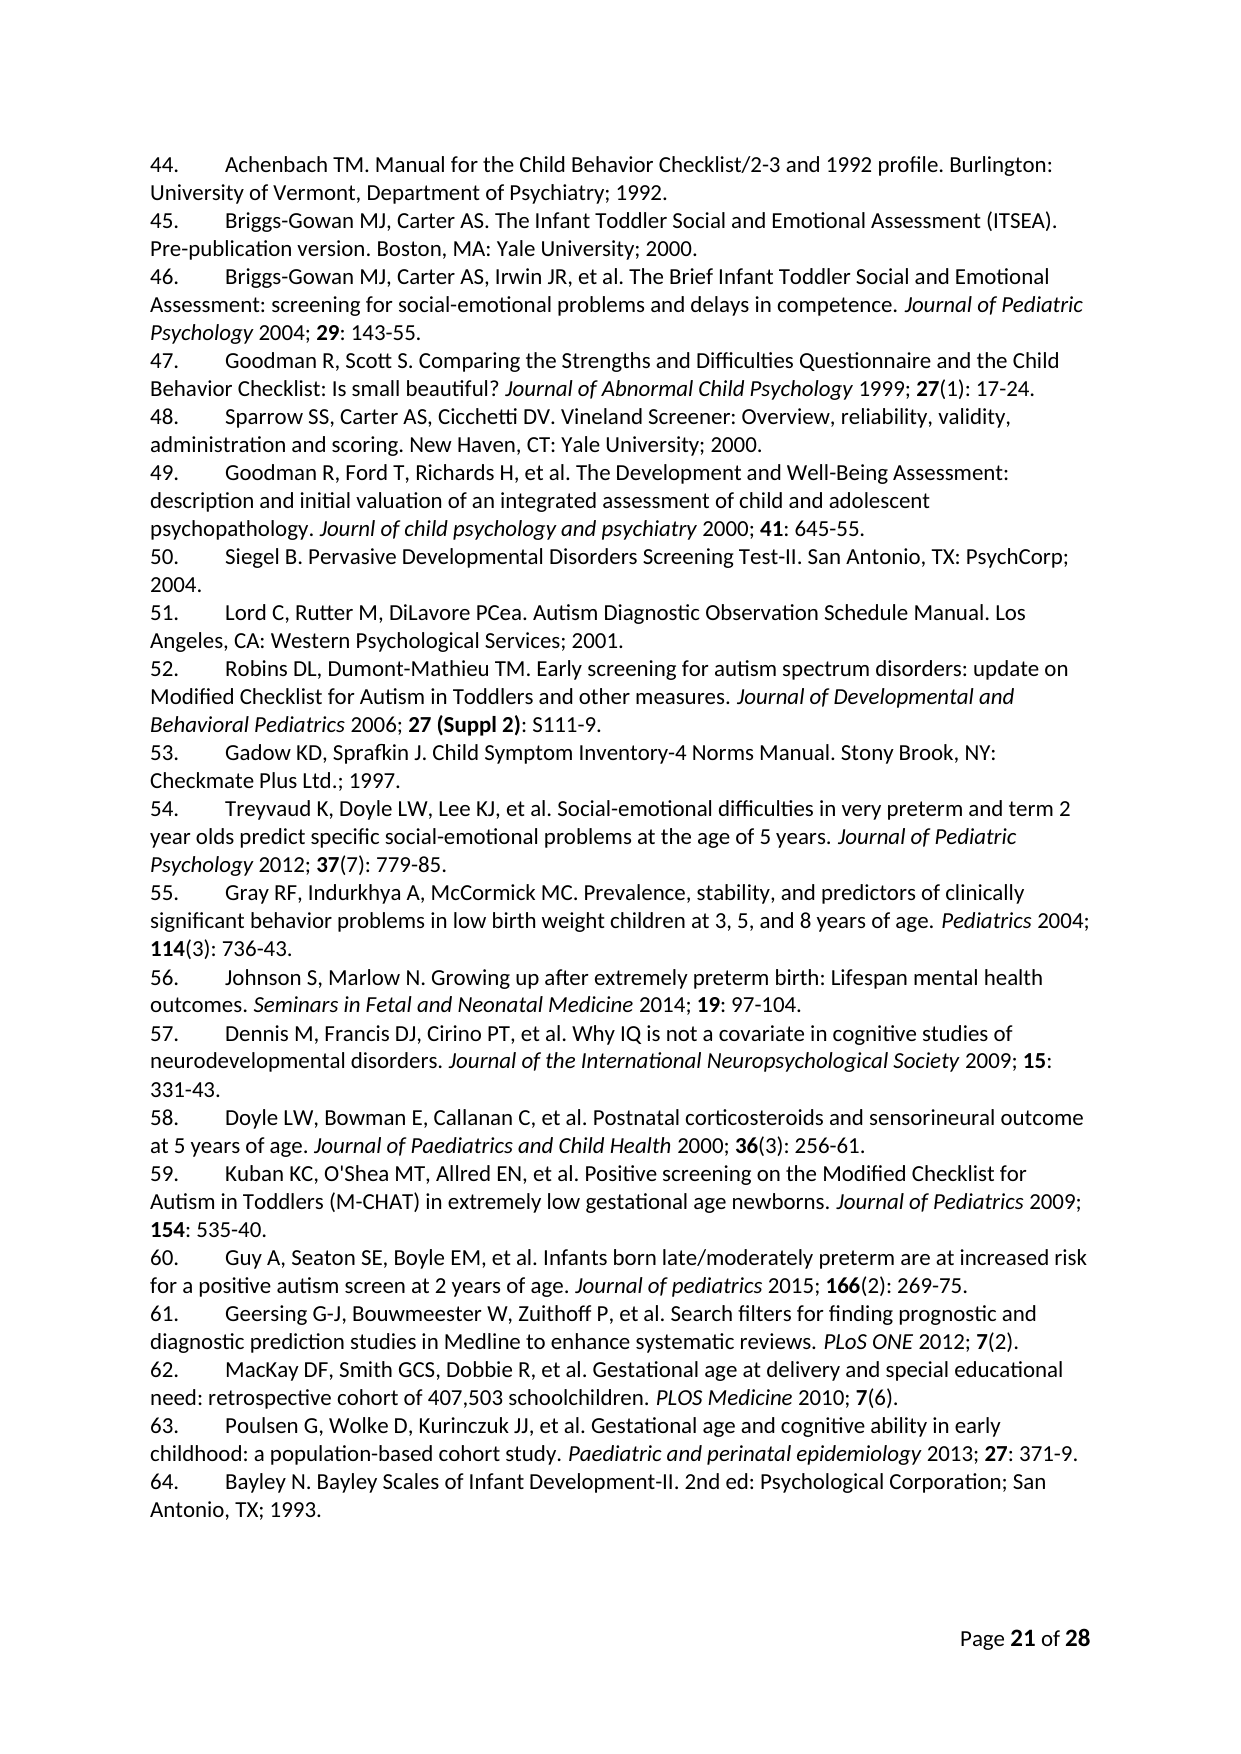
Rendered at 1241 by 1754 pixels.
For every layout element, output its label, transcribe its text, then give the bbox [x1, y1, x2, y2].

text 45. Briggs-Gowan MJ, Carter AS. The Infant Toddler Social and Emotional Assessment (ITSEA). Pre-publication version. Boston, MA: Yale University; 2000. [150, 206, 1090, 262]
text 64. Bayley N. Bayley Scales of Infant Development-II. 2nd ed: Psychological Corporation; San Antonio, TX; 1993. [150, 1467, 1090, 1523]
text 55. Gray RF, Indurkhya A, McCormick MC. Prevalence, stability, and predictors of clinically significant behavior problems in low birth weight children at 3, 5, and 8 years of age. Pediatrics 2004; 114(3): 736-43. [150, 878, 1090, 963]
text 63. Poulsen G, Wolke D, Kurinczuk JJ, et al. Gestational age and cognitive ability in early childhood: a population-based cohort study. Paediatric and perinatal epidemiology 2013; 27: 371-9. [150, 1411, 1090, 1467]
text 54. Treyvaud K, Doyle LW, Lee KJ, et al. Social-emotional difficulties in very preterm and term 2 year olds predict specific social-emotional problems at the age of 5 years. Journal of Pediatric Psychology 2012; 37(7): 779-85. [150, 794, 1090, 878]
text 47. Goodman R, Scott S. Comparing the Strengths and Difficulties Questionnaire and the Child Behavior Checklist: Is small beautiful? Journal of Abnormal Child Psychology 1999; 27(1): 17-24. [150, 346, 1090, 402]
text 62. MacKay DF, Smith GCS, Dobbie R, et al. Gestational age at delivery and special educational need: retrospective cohort of 407,503 schoolchildren. PLOS Medicine 2010; 7(6). [150, 1355, 1090, 1411]
text 46. Briggs-Gowan MJ, Carter AS, Irwin JR, et al. The Brief Infant Toddler Social and Emotional Assessment: screening for social-emotional problems and delays in competence. Journal of Pediatric Psychology 2004; 29: 143-55. [150, 262, 1090, 346]
text 60. Guy A, Seaton SE, Boyle EM, et al. Infants born late/moderately preterm are at increased risk for a positive autism screen at 2 years of age. Journal of pediatrics 2015; 166(2): 269-75. [150, 1243, 1090, 1299]
text 58. Doyle LW, Bowman E, Callanan C, et al. Postnatal corticosteroids and sensorineural outcome at 5 years of age. Journal of Paediatrics and Child Health 2000; 36(3): 256-61. [150, 1103, 1090, 1159]
text 61. Geersing G-J, Bouwmeester W, Zuithoff P, et al. Search filters for finding prognostic and diagnostic prediction studies in Medline to enhance systematic reviews. PLoS ONE 2012; 7(2). [150, 1299, 1090, 1355]
text 50. Siegel B. Pervasive Developmental Disorders Screening Test-II. San Antonio, TX: PsychCorp; 2004. [150, 542, 1090, 598]
text 49. Goodman R, Ford T, Richards H, et al. The Development and Well-Being Assessment: description and initial valuation of an integrated assessment of child and adolescent psychopathology. Journl of child psychology and psychiatry 2000; 41: 645-55. [150, 458, 1090, 542]
text 44. Achenbach TM. Manual for the Child Behavior Checklist/2-3 and 1992 profile. Burlington: University of Vermont, Department of Psychiatry; 1992. [150, 150, 1090, 206]
text 57. Dennis M, Francis DJ, Cirino PT, et al. Why IQ is not a covariate in cognitive studies of neurodevelopmental disorders. Journal of the International Neuropsychological Society 2009; 15: 331-43. [150, 1019, 1090, 1103]
text 59. Kuban KC, O'Shea MT, Allred EN, et al. Positive screening on the Modified Checklist for Autism in Toddlers (M-CHAT) in extremely low gestational age newborns. Journal of Pediatrics 2009; 154: 535-40. [150, 1159, 1090, 1243]
text 51. Lord C, Rutter M, DiLavore PCea. Autism Diagnostic Observation Schedule Manual. Los Angeles, CA: Western Psychological Services; 2001. [150, 598, 1090, 654]
text 53. Gadow KD, Sprafkin J. Child Symptom Inventory-4 Norms Manual. Stony Brook, NY: Checkmate Plus Ltd.; 1997. [150, 738, 1090, 794]
text 56. Johnson S, Marlow N. Growing up after extremely preterm birth: Lifespan mental health outcomes. Seminars in Fetal and Neonatal Medicine 2014; 19: 97-104. [150, 963, 1090, 1019]
text 48. Sparrow SS, Carter AS, Cicchetti DV. Vineland Screener: Overview, reliability, validity, administration and scoring. New Haven, CT: Yale University; 2000. [150, 402, 1090, 458]
text 52. Robins DL, Dumont-Mathieu TM. Early screening for autism spectrum disorders: update on Modified Checklist for Autism in Toddlers and other measures. Journal of Developmental and Behavioral Pediatrics 2006; 27 (Suppl 2): S111-9. [150, 654, 1090, 738]
